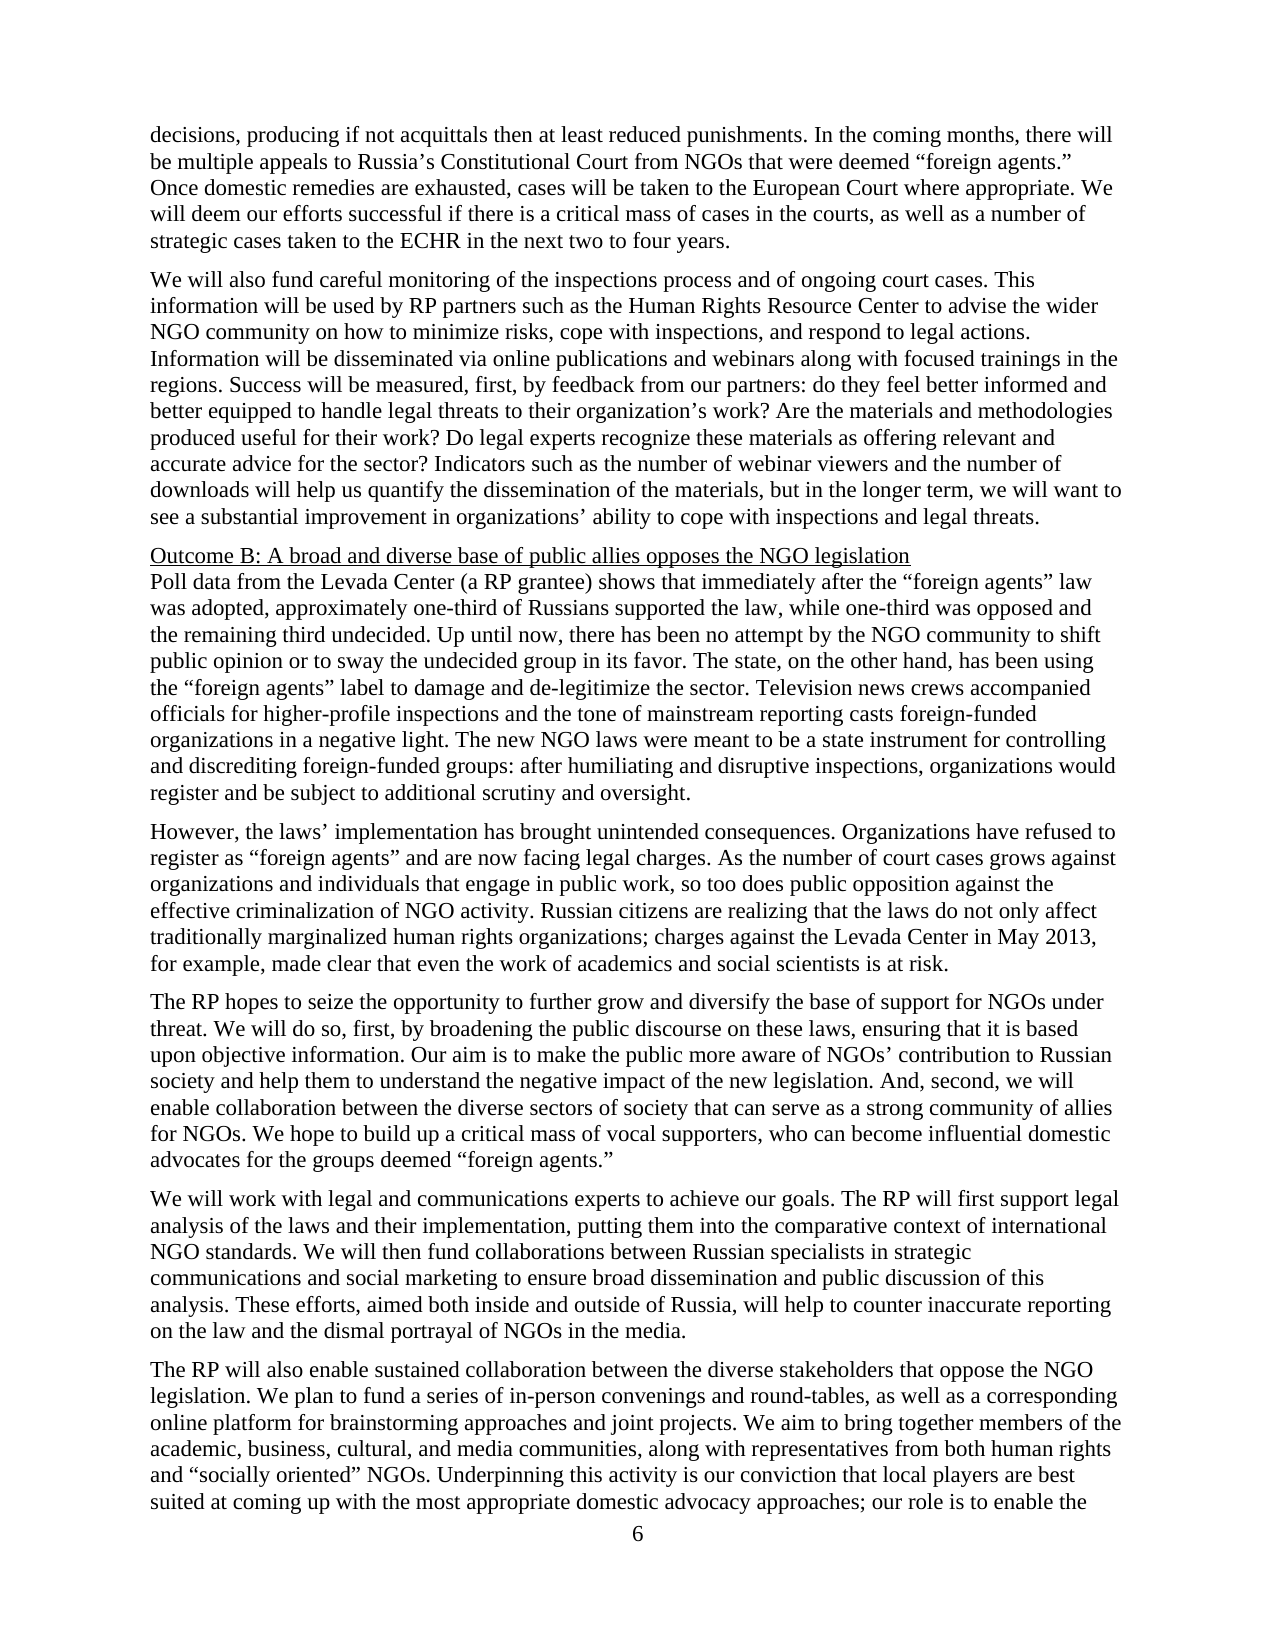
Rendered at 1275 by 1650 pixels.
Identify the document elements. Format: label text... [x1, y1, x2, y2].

text The RP hopes to seize the opportunity to further grow and diversify the base of support for NGOs under threat. We will do so, first, by broadening the public discourse on these laws, ensuring that it is based upon objective information. Our aim is to make the public more aware of NGOs’ contribution to Russian society and help them to understand the negative impact of the new legislation. And, second, we will enable collaboration between the diverse sectors of society that can serve as a strong community of allies for NGOs. We hope to build up a critical mass of vocal supporters, who can become influential domestic advocates for the groups deemed “foreign agents.” [150, 988, 1125, 1173]
text Outcome B: A broad and diverse base of public allies opposes the NGO legislation [150, 542, 1125, 568]
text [150, 1356, 1125, 1514]
text We will also fund careful monitoring of the inspections process and of ongoing court cases. This information will be used by RP partners such as the Human Rights Resource Center to advise the wider NGO community on how to minimize risks, cope with inspections, and respond to legal actions. Information will be disseminated via online publications and webinars along with focused trainings in the regions. Success will be measured, first, by feedback from our partners: do they feel better informed and better equipped to handle legal threats to their organization’s work? Are the materials and methodologies produced useful for their work? Do legal experts recognize these materials as offering relevant and accurate advice for the sector? Indicators such as the number of webinar viewers and the number of downloads will help us quantify the dissemination of the materials, but in the longer term, we will want to see a substantial improvement in organizations’ ability to cope with inspections and legal threats. [150, 266, 1125, 529]
text Poll data from the Levada Center (a RP grantee) shows that immediately after the “foreign agents” law was adopted, approximately one-third of Russians supported the law, while one-third was opposed and the remaining third undecided. Up until now, there has been no attempt by the NGO community to shift public opinion or to sway the undecided group in its favor. The state, on the other hand, has been using the “foreign agents” label to damage and de-legitimize the sector. Television news crews accompanied officials for higher-profile inspections and the tone of mainstream reporting casts foreign-funded organizations in a negative light. The new NGO laws were meant to be a state instrument for controlling and discrediting foreign-funded groups: after humiliating and disruptive inspections, organizations would register and be subject to additional scrutiny and oversight. [150, 568, 1125, 805]
text We will work with legal and communications experts to achieve our goals. The RP will first support legal analysis of the laws and their implementation, putting them into the comparative context of international NGO standards. We will then fund collaborations between Russian specialists in strategic communications and social marketing to ensure broad dissemination and public discussion of this analysis. These efforts, aimed both inside and outside of Russia, will help to counter inaccurate reporting on the law and the dismal portrayal of NGOs in the media. [150, 1185, 1125, 1343]
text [150, 121, 1125, 253]
text However, the laws’ implementation has brought unintended consequences. Organizations have refused to register as “foreign agents” and are now facing legal charges. As the number of court cases grows against organizations and individuals that engage in public work, so too does public opposition against the effective criminalization of NGO activity. Russian citizens are realizing that the laws do not only affect traditionally marginalized human rights organizations; charges against the Levada Center in May 2013, for example, made clear that even the work of academics and social scientists is at risk. [150, 818, 1125, 976]
